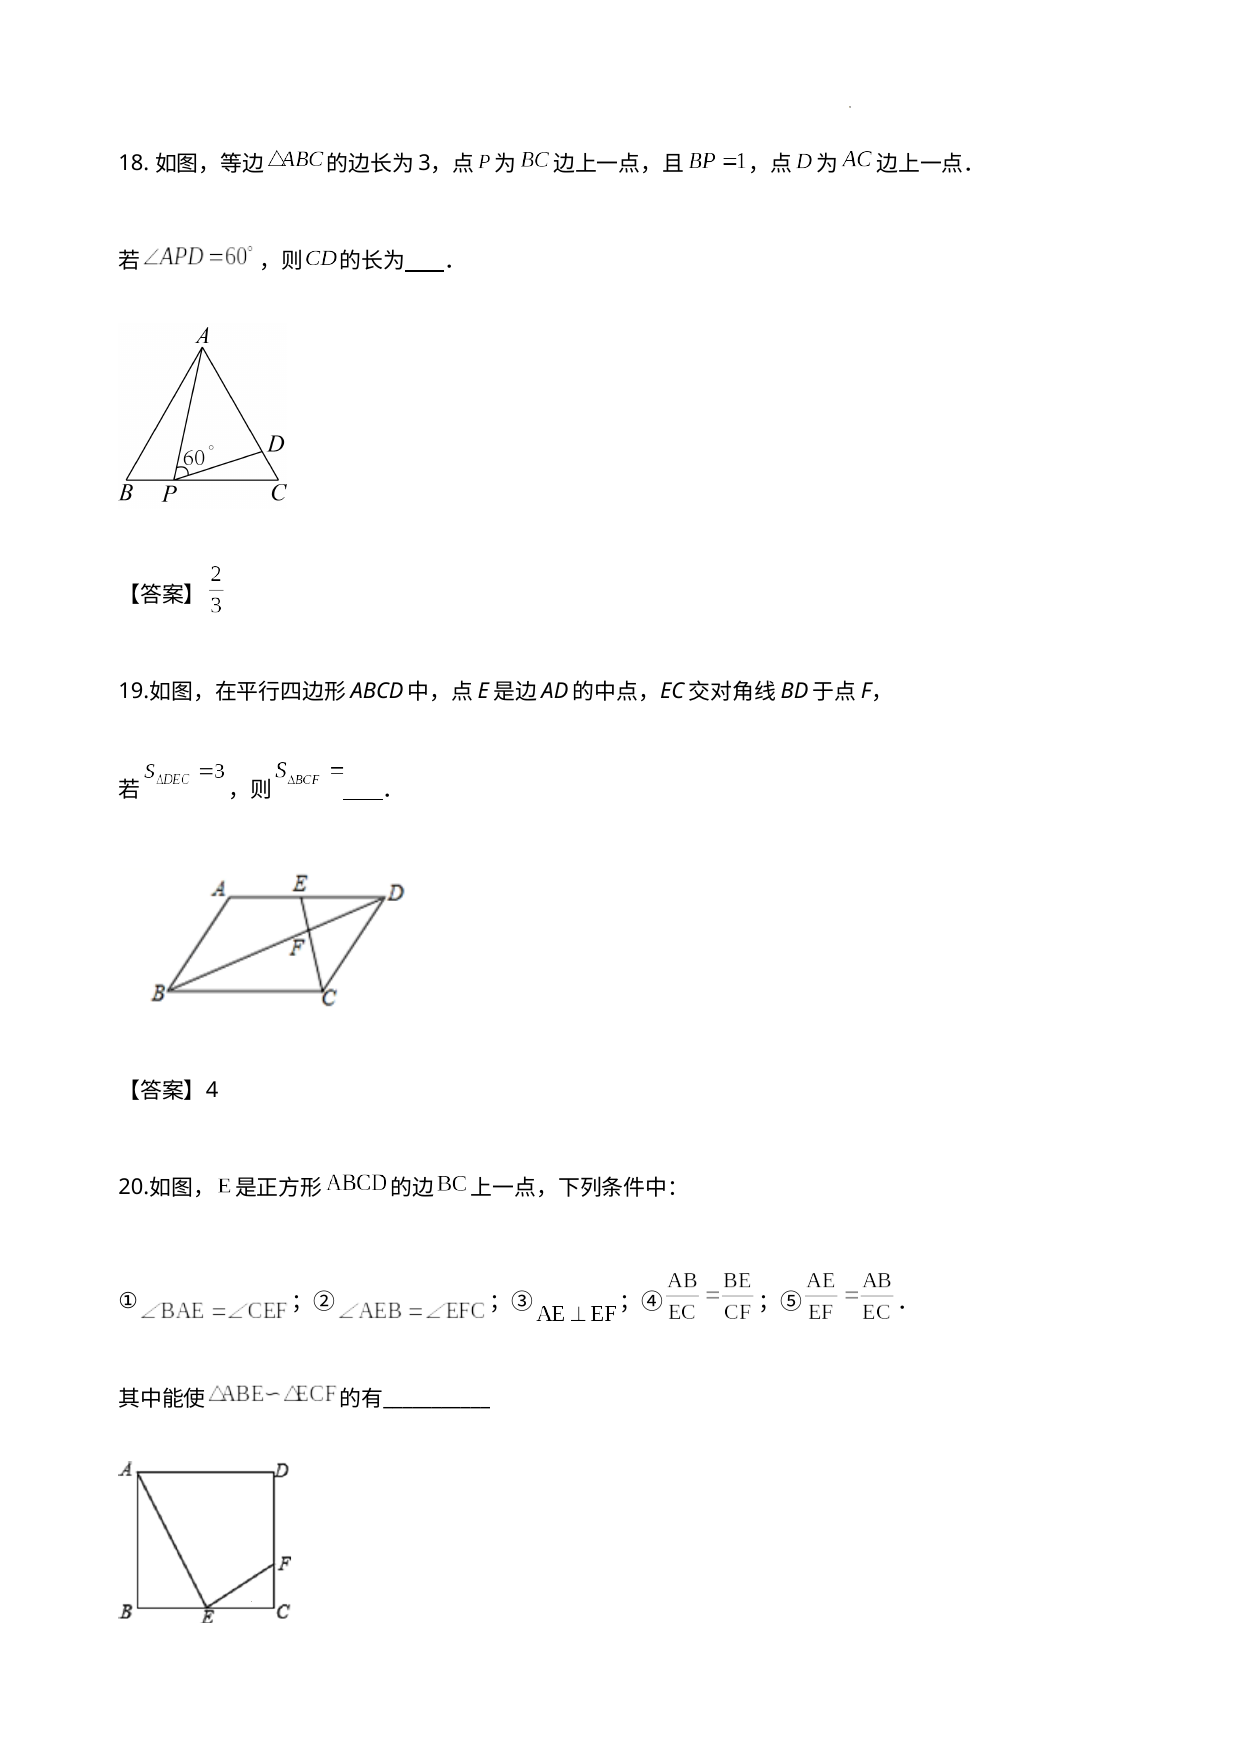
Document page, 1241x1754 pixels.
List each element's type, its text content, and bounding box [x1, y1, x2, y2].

list 18. 如图，等边的边长为3，点为边上一点，且，点为边上一点． [118, 129, 1122, 194]
list 20.如图，是正方形的边上一点，下列条件中： [118, 1153, 1122, 1218]
text 【答案】 [118, 561, 1122, 626]
list 若，则的长为 ． [118, 243, 1122, 275]
list ①；②；③；④；⑤． [118, 1267, 1122, 1332]
picture [118, 868, 439, 1011]
list 19.如图，在平行四边形ABCD中，点E是边AD的中点，EC交对角线BD于点F， [118, 674, 1122, 706]
picture [118, 1461, 292, 1623]
text 【答案】4 [118, 1073, 1122, 1105]
list 其中能使的有___________ [118, 1380, 1122, 1413]
picture [118, 323, 287, 509]
list 若，则 ． [118, 755, 1122, 820]
